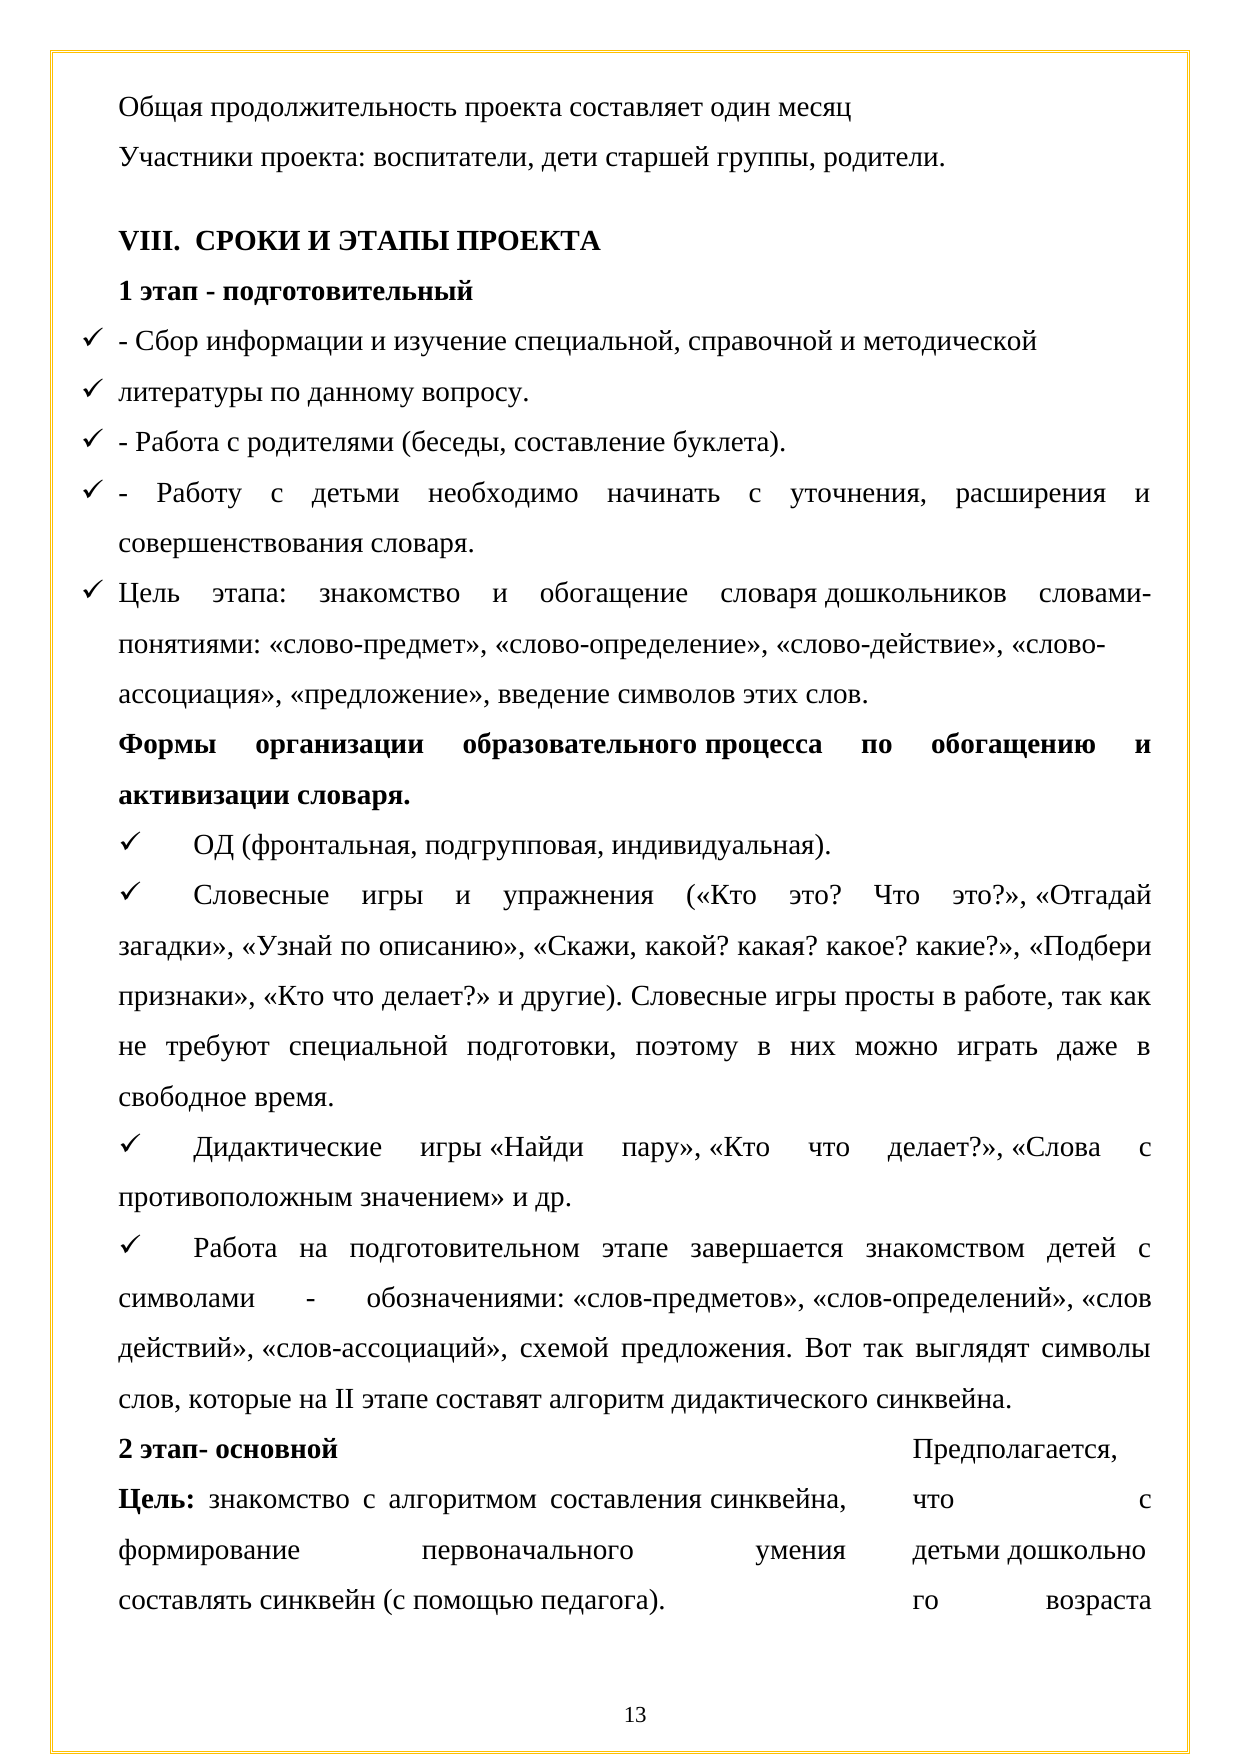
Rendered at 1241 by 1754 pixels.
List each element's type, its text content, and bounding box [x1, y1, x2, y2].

text Участники проекта: воспитатели, дети старшей группы, родители. [118, 139, 1152, 172]
text 2 этап- основной [118, 1431, 846, 1465]
text Цель: знакомство с алгоритмом составления синквейна, формирование первоначального умения составлять синквейн (с помощью педагога). [118, 1482, 846, 1616]
text Формы организации образовательного процесса по обогащению и активизации словаря. [118, 726, 1152, 810]
text 1 этап - подготовительный [118, 273, 1152, 307]
text Общая продолжительность проекта составляет один месяц [118, 89, 1152, 122]
list - Работу с детьми необходимо начинать с уточнения, расширения и совершенствования словаря. [81, 475, 1152, 559]
text VIII. СРОКИ И ЭТАПЫ ПРОЕКТА [118, 223, 1152, 256]
list Словесные игры и упражнения («Кто это? Что это?», «Отгадай загадки», «Узнай по описанию», «Скажи, какой? какая? какое? какие?», «Подбери признаки», «Кто что делает?» и другие). Словесные игры просты в работе, так как не требуют специальной подготовки, поэтому в них можно играть даже в свободное время. [118, 877, 1152, 1112]
list литературы по данному вопросу. [81, 374, 1152, 407]
list Дидактические игры «Найди пару», «Кто что делает?», «Слова с противоположным значением» и др. [118, 1129, 1152, 1213]
list Работа на подготовительном этапе завершается знакомством детей с символами - обозначениями: «слов-предметов», «слов-определений», «слов действий», «слов-ассоциаций», схемой предложения. Вот так выглядят символы слов, которые на II этапе составят алгоритм дидактического синквейна. [118, 1230, 1152, 1414]
list Цель этапа: знакомство и обогащение словаря дошкольников словами-понятиями: «слово-предмет», «слово-определение», «слово-действие», «слово-ассоциация», «предложение», введение символов этих слов. [81, 575, 1152, 710]
list - Работа с родителями (беседы, составление буклета). [81, 424, 1152, 458]
list ОД (фронтальная, подгрупповая, индивидуальная). [118, 827, 1152, 861]
list - Сбор информации и изучение специальной, справочной и методической [81, 323, 1152, 357]
